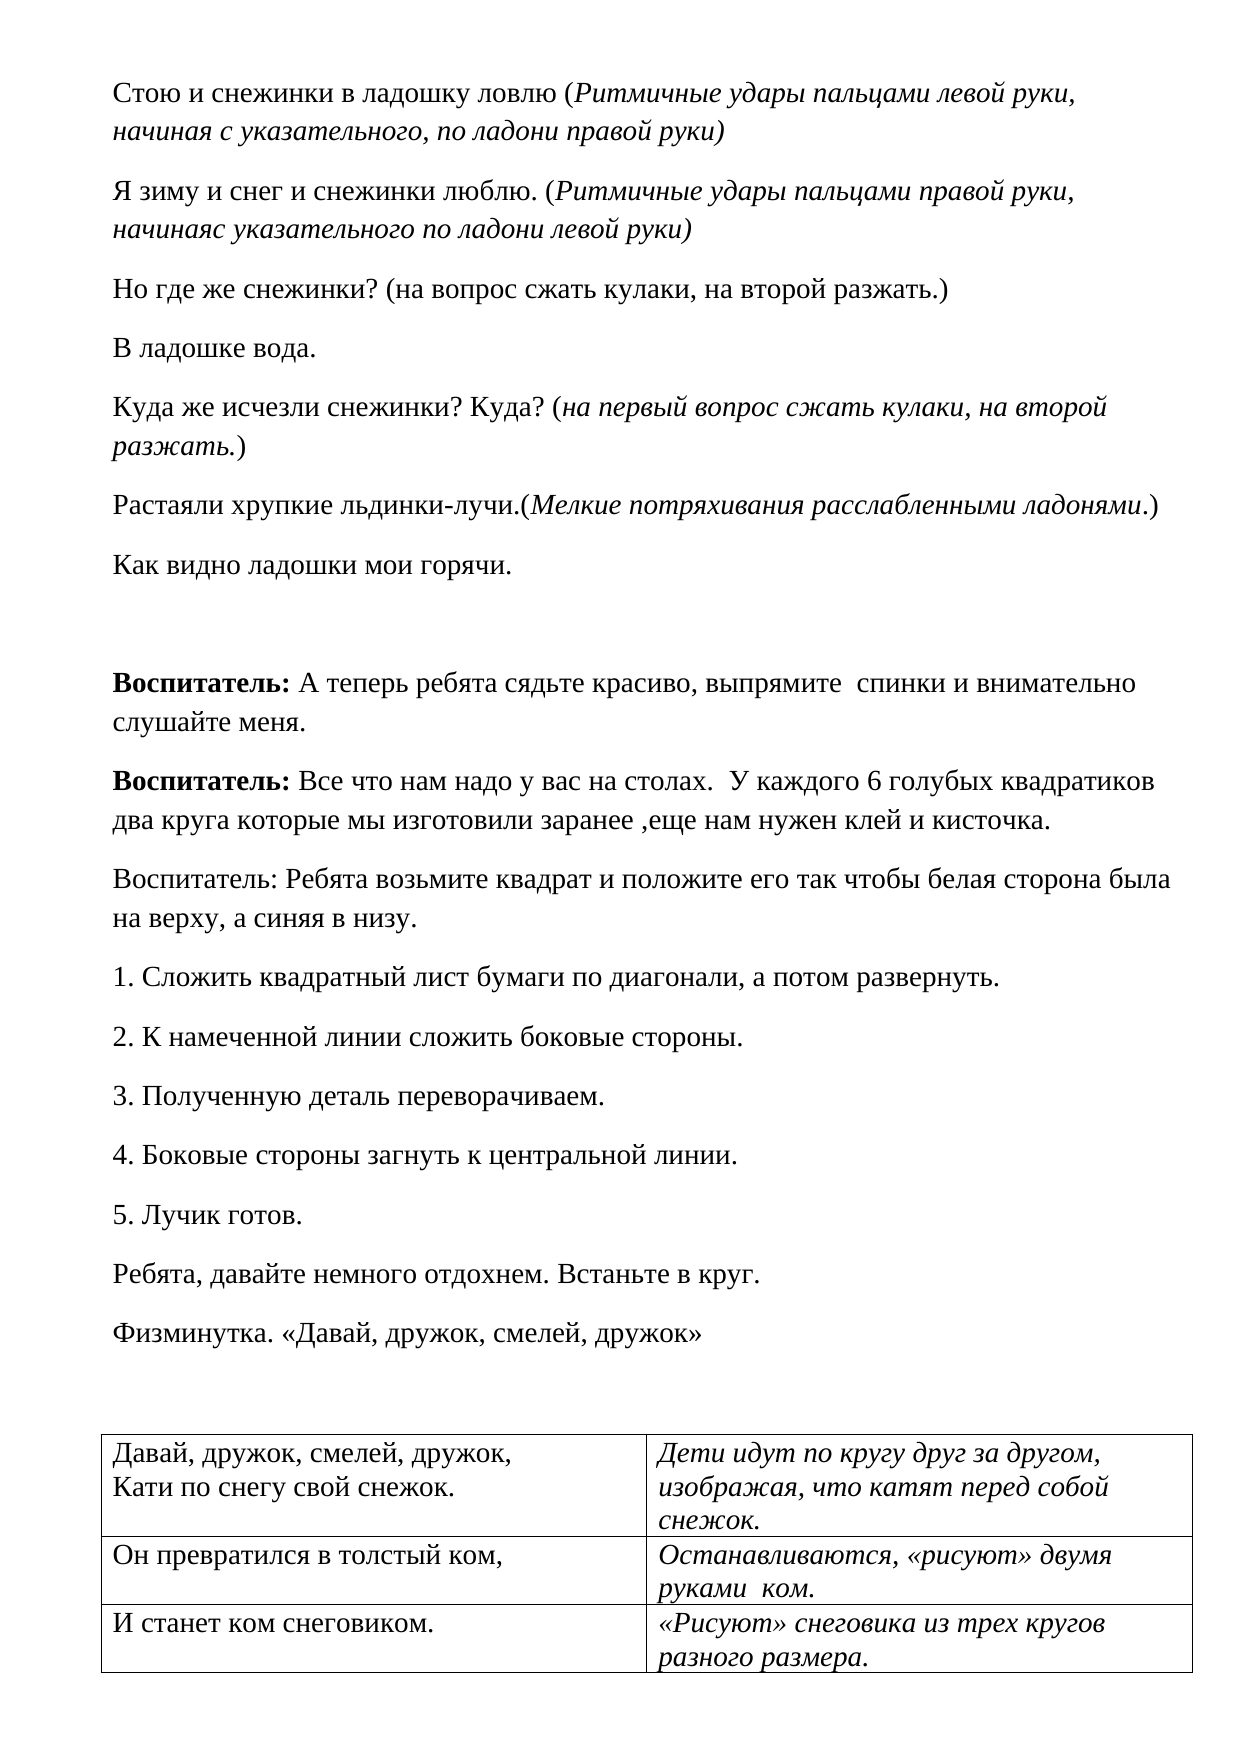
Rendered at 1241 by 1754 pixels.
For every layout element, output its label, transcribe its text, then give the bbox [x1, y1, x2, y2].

text Куда же исчезли снежинки? Куда? (на первый вопрос сжать кулаки, на второй разжать.) [112, 389, 1181, 462]
text Но где же снежинки? (на вопрос сжать кулаки, на второй разжать.) [112, 271, 1181, 304]
text Как видно ладошки мои горячи. [112, 547, 1181, 580]
text 5. Лучик готов. [112, 1197, 1181, 1230]
text В ладошке вода. [112, 330, 1181, 364]
table_header Давай, дружок, смелей, дружок, Кати по снегу свой снежок. [102, 1435, 646, 1536]
table_cell «Рисуют» снеговика из трех кругов разного размера. [647, 1605, 1192, 1672]
table_cell Останавливаются, «рисуют» двумя руками ком. [647, 1537, 1192, 1604]
text Воспитатель: Ребята возьмите квадрат и положите его так чтобы белая сторона была на верху, а синяя в низу. [112, 861, 1181, 933]
text Воспитатель: А теперь ребята сядьте красиво, выпрямите спинки и внимательно слушайте меня. [112, 666, 1181, 738]
table_cell И станет ком снеговиком. [102, 1605, 646, 1672]
text Стою и снежинки в ладошку ловлю (Ритмичные удары пальцами левой руки, начиная с указательного, по ладони правой руки) [112, 75, 1181, 147]
text 1. Сложить квадратный лист бумаги по диагонали, а потом развернуть. [112, 959, 1181, 993]
table_cell Он превратился в толстый ком, [102, 1537, 646, 1604]
text 4. Боковые стороны загнуть к центральной линии. [112, 1137, 1181, 1171]
text 3. Полученную деталь переворачиваем. [112, 1078, 1181, 1112]
table_header Дети идут по кругу друг за другом, изображая, что катят перед собой снежок. [647, 1435, 1192, 1536]
text Воспитатель: Все что нам надо у вас на столах. У каждого 6 голубых квадратиков два круга которые мы изготовили заранее ,еще нам нужен клей и кисточка. [112, 763, 1181, 836]
text 2. К намеченной линии сложить боковые стороны. [112, 1019, 1181, 1052]
text Ребята, давайте немного отдохнем. Встаньте в круг. [112, 1256, 1181, 1290]
text Растаяли хрупкие льдинки-лучи.(Мелкие потряхивания расслабленными ладонями.) [112, 487, 1181, 521]
text Я зиму и снег и снежинки люблю. (Ритмичные удары пальцами правой руки, начинаяс указательного по ладони левой руки) [112, 173, 1181, 245]
text Физминутка. «Давай, дружок, смелей, дружок» [112, 1316, 1181, 1349]
